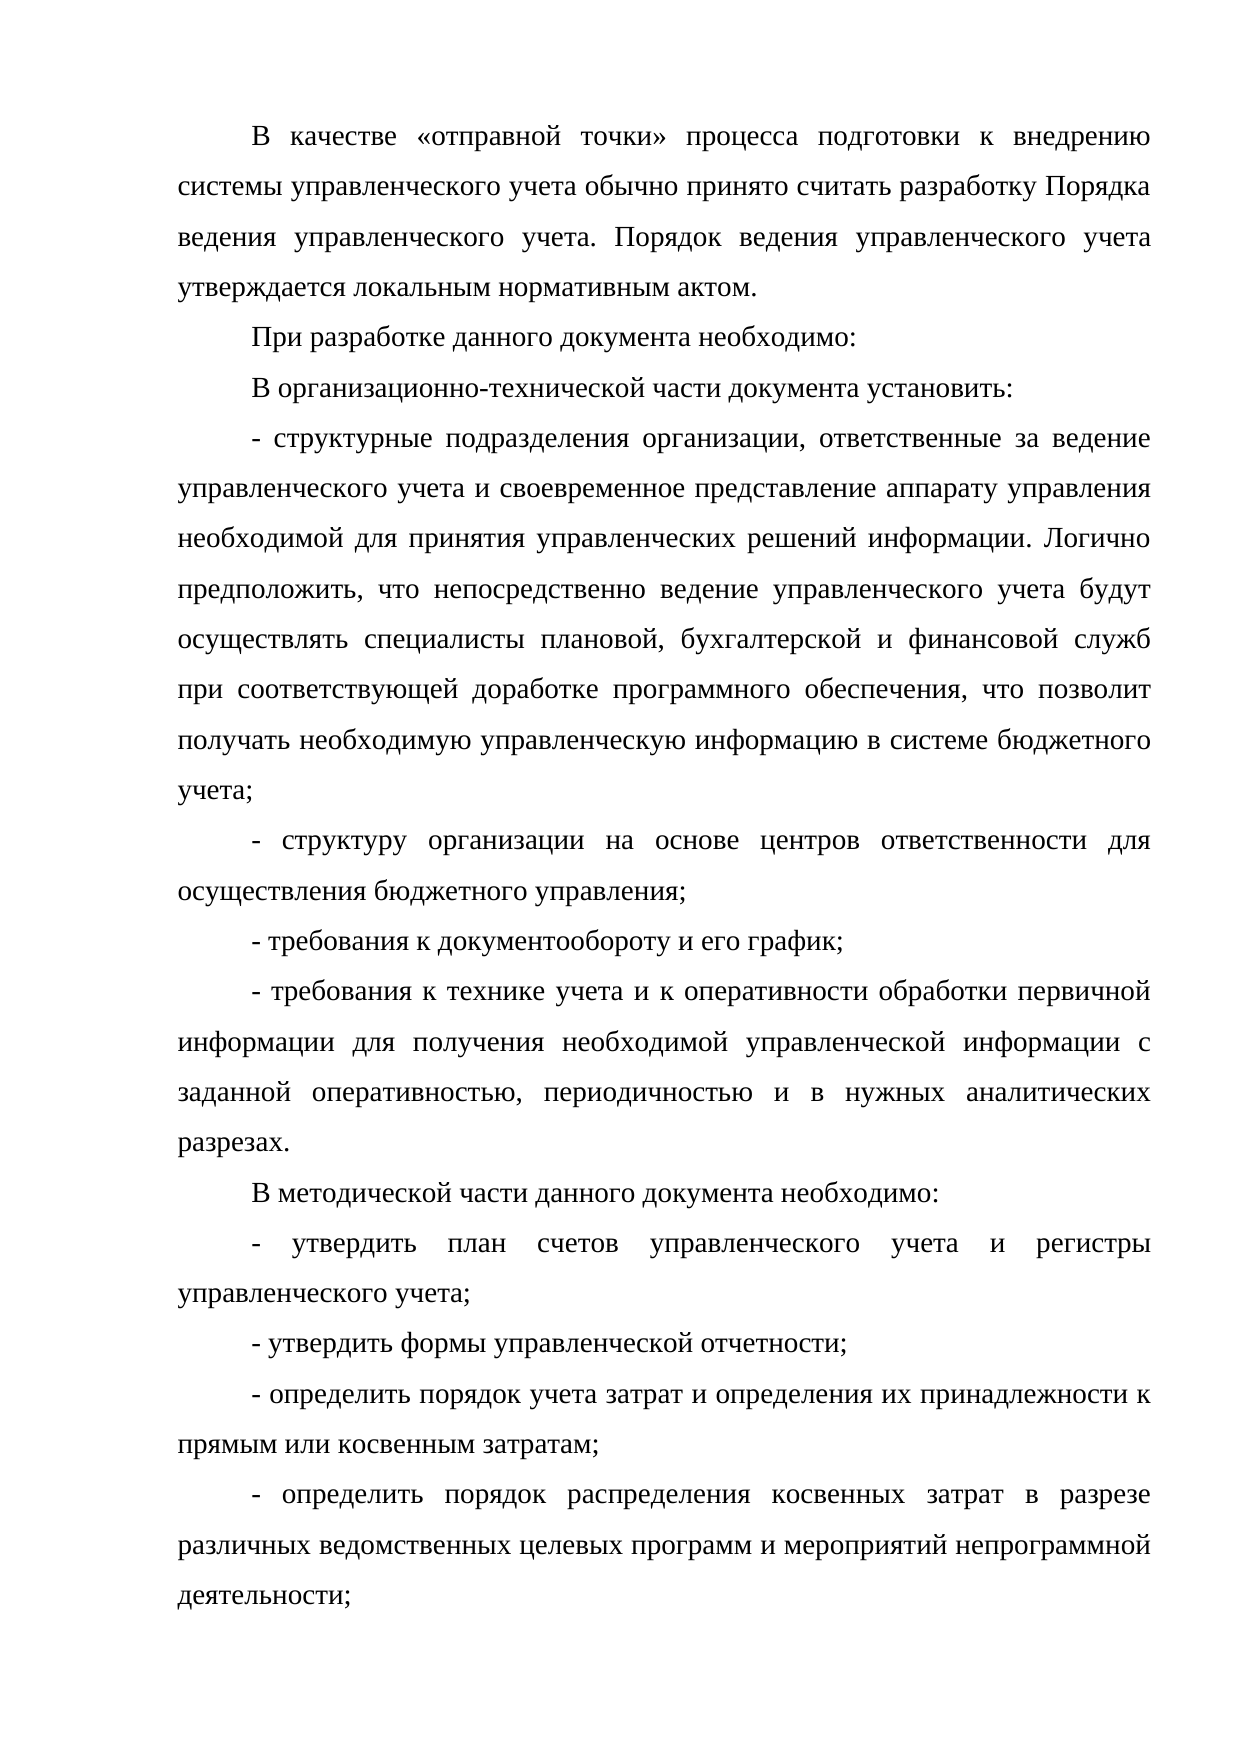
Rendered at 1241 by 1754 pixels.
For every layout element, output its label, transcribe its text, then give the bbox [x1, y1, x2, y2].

text В организационно-технической части документа установить: [177, 370, 1152, 403]
text - требования к документообороту и его график; [177, 923, 1152, 957]
text В качестве «отправной точки» процесса подготовки к внедрению системы управленческого учета обычно принято считать разработку Порядка ведения управленческого учета. Порядок ведения управленческого учета утверждается локальным нормативным актом. [177, 118, 1152, 303]
text - определить порядок распределения косвенных затрат в разрезе различных ведомственных целевых программ и мероприятий непрограммной деятельности; [177, 1477, 1152, 1611]
text - требования к технике учета и к оперативности обработки первичной информации для получения необходимой управленческой информации с заданной оперативностью, периодичностью и в нужных аналитических разрезах. [177, 973, 1152, 1158]
text В методической части данного документа необходимо: [177, 1175, 1152, 1208]
text - структуру организации на основе центров ответственности для осуществления бюджетного управления; [177, 822, 1152, 906]
text - структурные подразделения организации, ответственные за ведение управленческого учета и своевременное представление аппарату управления необходимой для принятия управленческих решений информации. Логично предположить, что непосредственно ведение управленческого учета будут осуществлять специалисты плановой, бухгалтерской и финансовой служб при соответствующей доработке программного обеспечения, что позволит получать необходимую управленческую информацию в системе бюджетного учета; [177, 420, 1152, 806]
text При разработке данного документа необходимо: [177, 319, 1152, 353]
text - определить порядок учета затрат и определения их принадлежности к прямым или косвенным затратам; [177, 1376, 1152, 1460]
text - утвердить план счетов управленческого учета и регистры управленческого учета; [177, 1225, 1152, 1309]
text - утвердить формы управленческой отчетности; [177, 1326, 1152, 1359]
